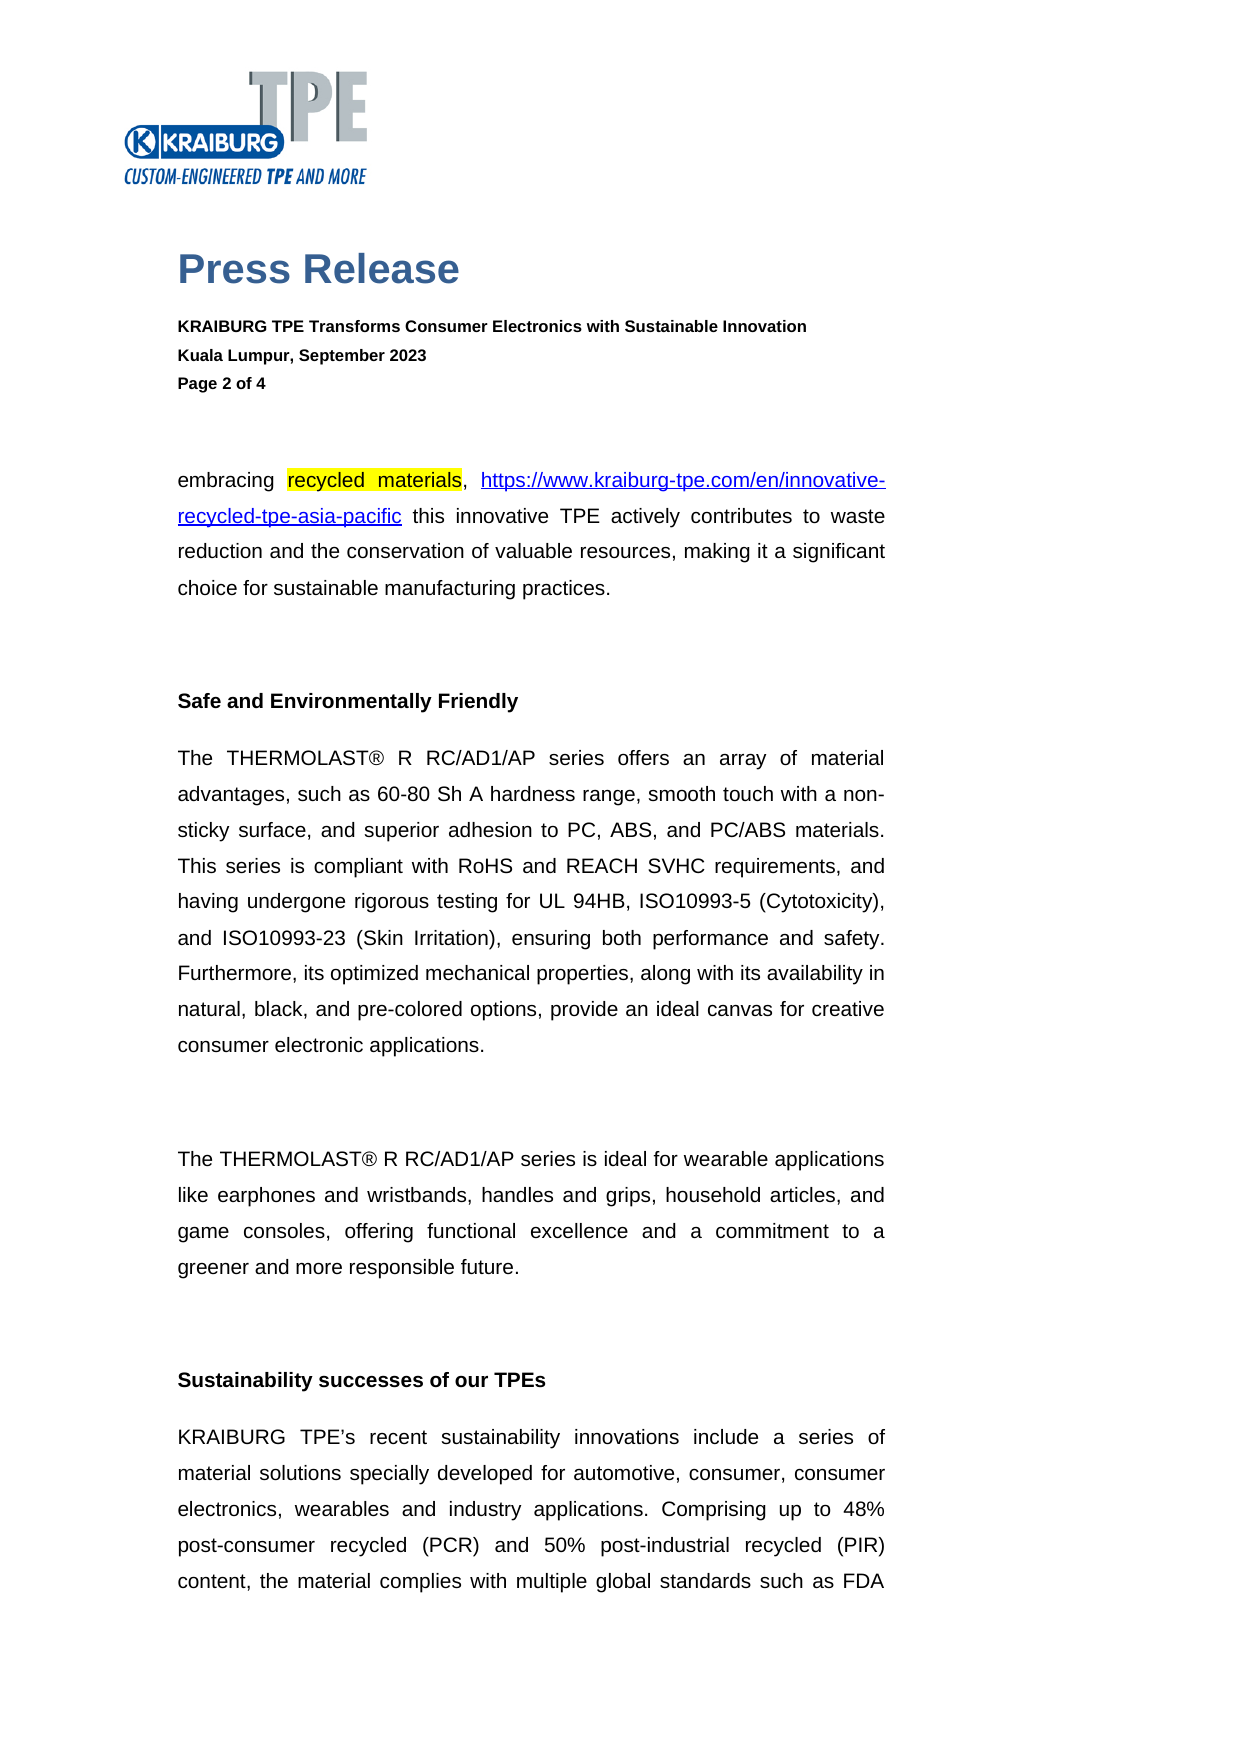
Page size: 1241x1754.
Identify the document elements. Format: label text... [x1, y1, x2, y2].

text Sustainability successes of our TPEs [177, 1368, 886, 1392]
text The THERMOLAST® R RC/AD1/AP series offers an array of material advantages, such as 60-80 Sh A hardness range, smooth touch with a non-sticky surface, and superior adhesion to PC, ABS, and PC/ABS materials. This series is compliant with RoHS and REACH SVHC requirements, and having undergone rigorous testing for UL 94HB, ISO10993-5 (Cytotoxicity), and ISO10993-23 (Skin Irritation), ensuring both performance and safety. Furthermore, its optimized mechanical properties, along with its availability in natural, black, and pre-colored options, provide an ideal canvas for creative consumer electronic applications. [177, 746, 886, 1057]
picture [112, 55, 379, 200]
text The THERMOLAST® R RC/AD1/AP series is ideal for wearable applications like earphones and wristbands, handles and grips, household articles, and game consoles, offering functional excellence and a commitment to a greener and more responsible future. [177, 1147, 886, 1278]
text Safe and Environmentally Friendly [177, 689, 886, 713]
